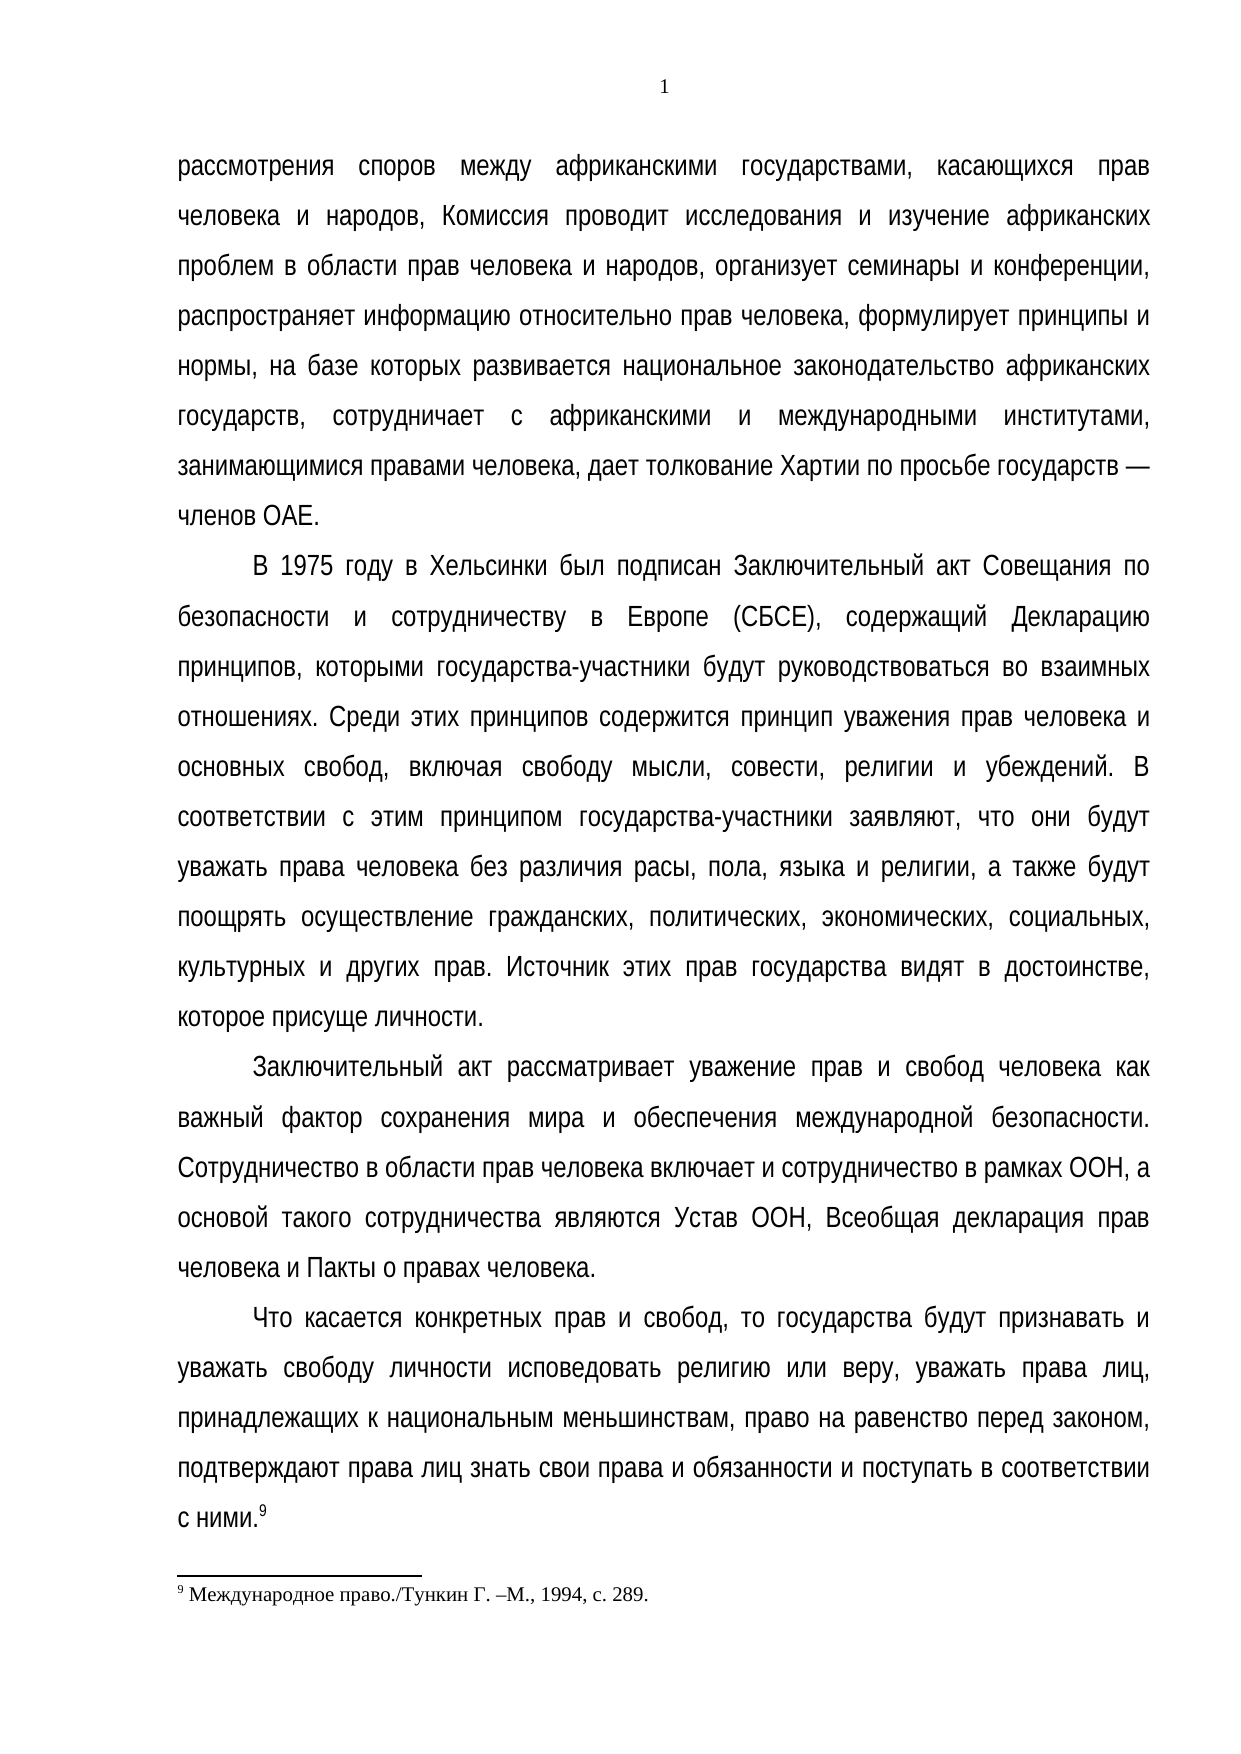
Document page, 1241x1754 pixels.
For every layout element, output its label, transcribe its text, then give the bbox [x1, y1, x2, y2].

text Что касается конкретных прав и свобод, то государства будут признавать и уважать свободу личности исповедовать религию или веру, уважать права лиц, принадлежащих к национальным меньшинствам, право на равенство перед законом, подтверждают права лиц знать свои права и обязанности и поступать в соответствии с ними. [177, 1300, 1152, 1534]
text В 1975 году в Хельсинки был подписан Заключительный акт Совещания по безопасности и сотрудничеству в Европе (СБСЕ), содержащий Декларацию принципов, которыми государства-участники будут руководствоваться во взаимных отношениях. Среди этих принципов содержится принцип уважения прав человека и основных свобод, включая свободу мысли, совести, религии и убеждений. В соответствии с этим принципом государства-участники заявляют, что они будут уважать права человека без различия расы, пола, языка и религии, а также будут поощрять осуществление гражданских, политических, экономических, социальных, культурных и других прав. Источник этих прав государства видят в достоинстве, которое присуще личности. [177, 548, 1152, 1033]
text Заключительный акт рассматривает уважение прав и свобод человека как важный фактор сохранения мира и обеспечения международной безопасности. Сотрудничество в области прав человека включает и сотрудничество в рамках ООН, а основой такого сотрудничества являются Устав ООН, Всеобщая декларация прав человека и Пакты о правах человека. [177, 1049, 1152, 1283]
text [177, 148, 1152, 532]
